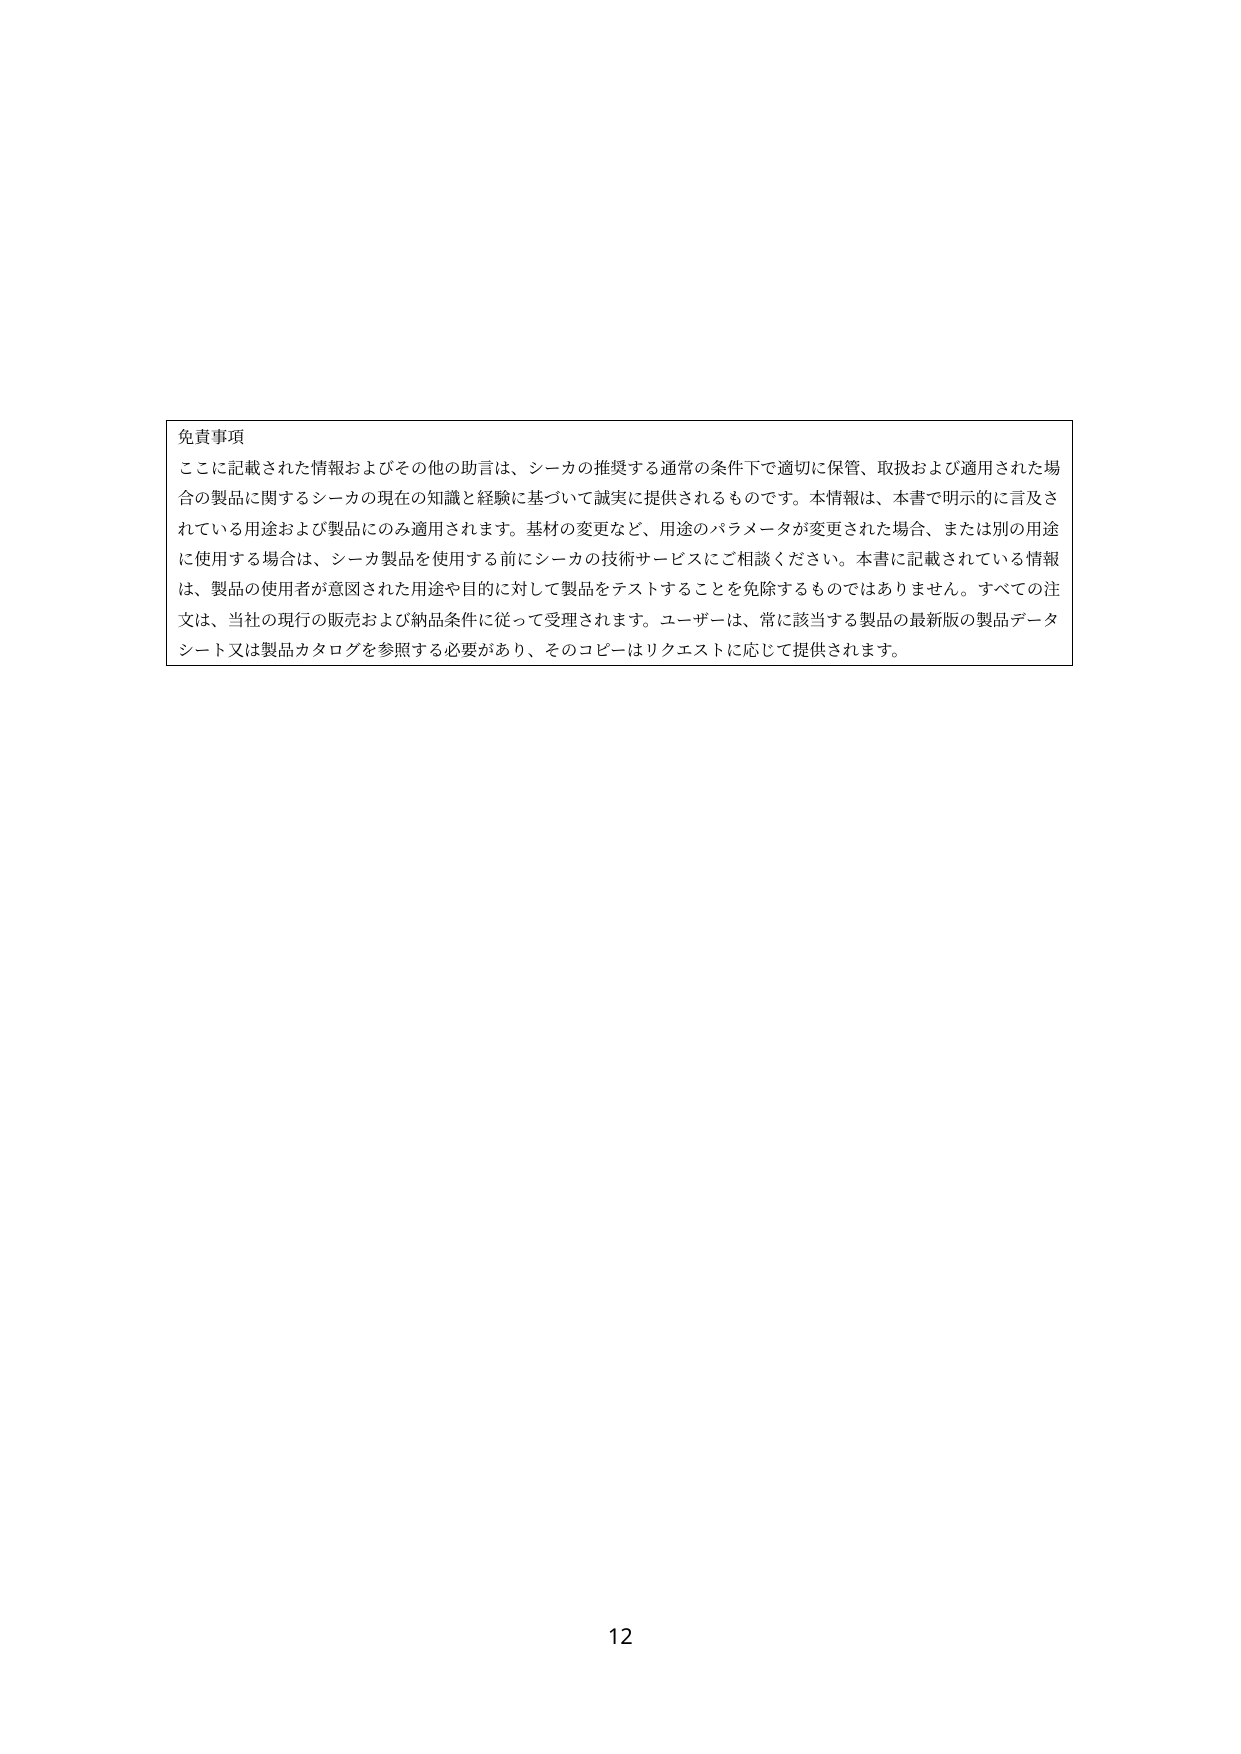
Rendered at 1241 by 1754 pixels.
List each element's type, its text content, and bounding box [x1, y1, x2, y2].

table_header 免責事項 ここに記載された情報およびその他の助言は、シーカの推奨する通常の条件下で適切に保管、取扱および適用された場合の製品に関するシーカの現在の知識と経験に基づいて誠実に提供されるものです。本情報は、本書で明示的に言及されている用途および製品にのみ適用されます。基材の変更など、用途のパラメータが変更された場合、または別の用途に使用する場合は、シーカ製品を使用する前にシーカの技術サービスにご相談ください。本書に記載されている情報は、製品の使用者が意図された用途や目的に対して製品をテストすることを免除するものではありません。すべての注文は、当社の現行の販売および納品条件に従って受理されます。ユーザーは、常に該当する製品の最新版の製品データシート又は製品カタログを参照する必要があり、そのコピーはリクエストに応じて提供されます。 [167, 421, 1072, 665]
